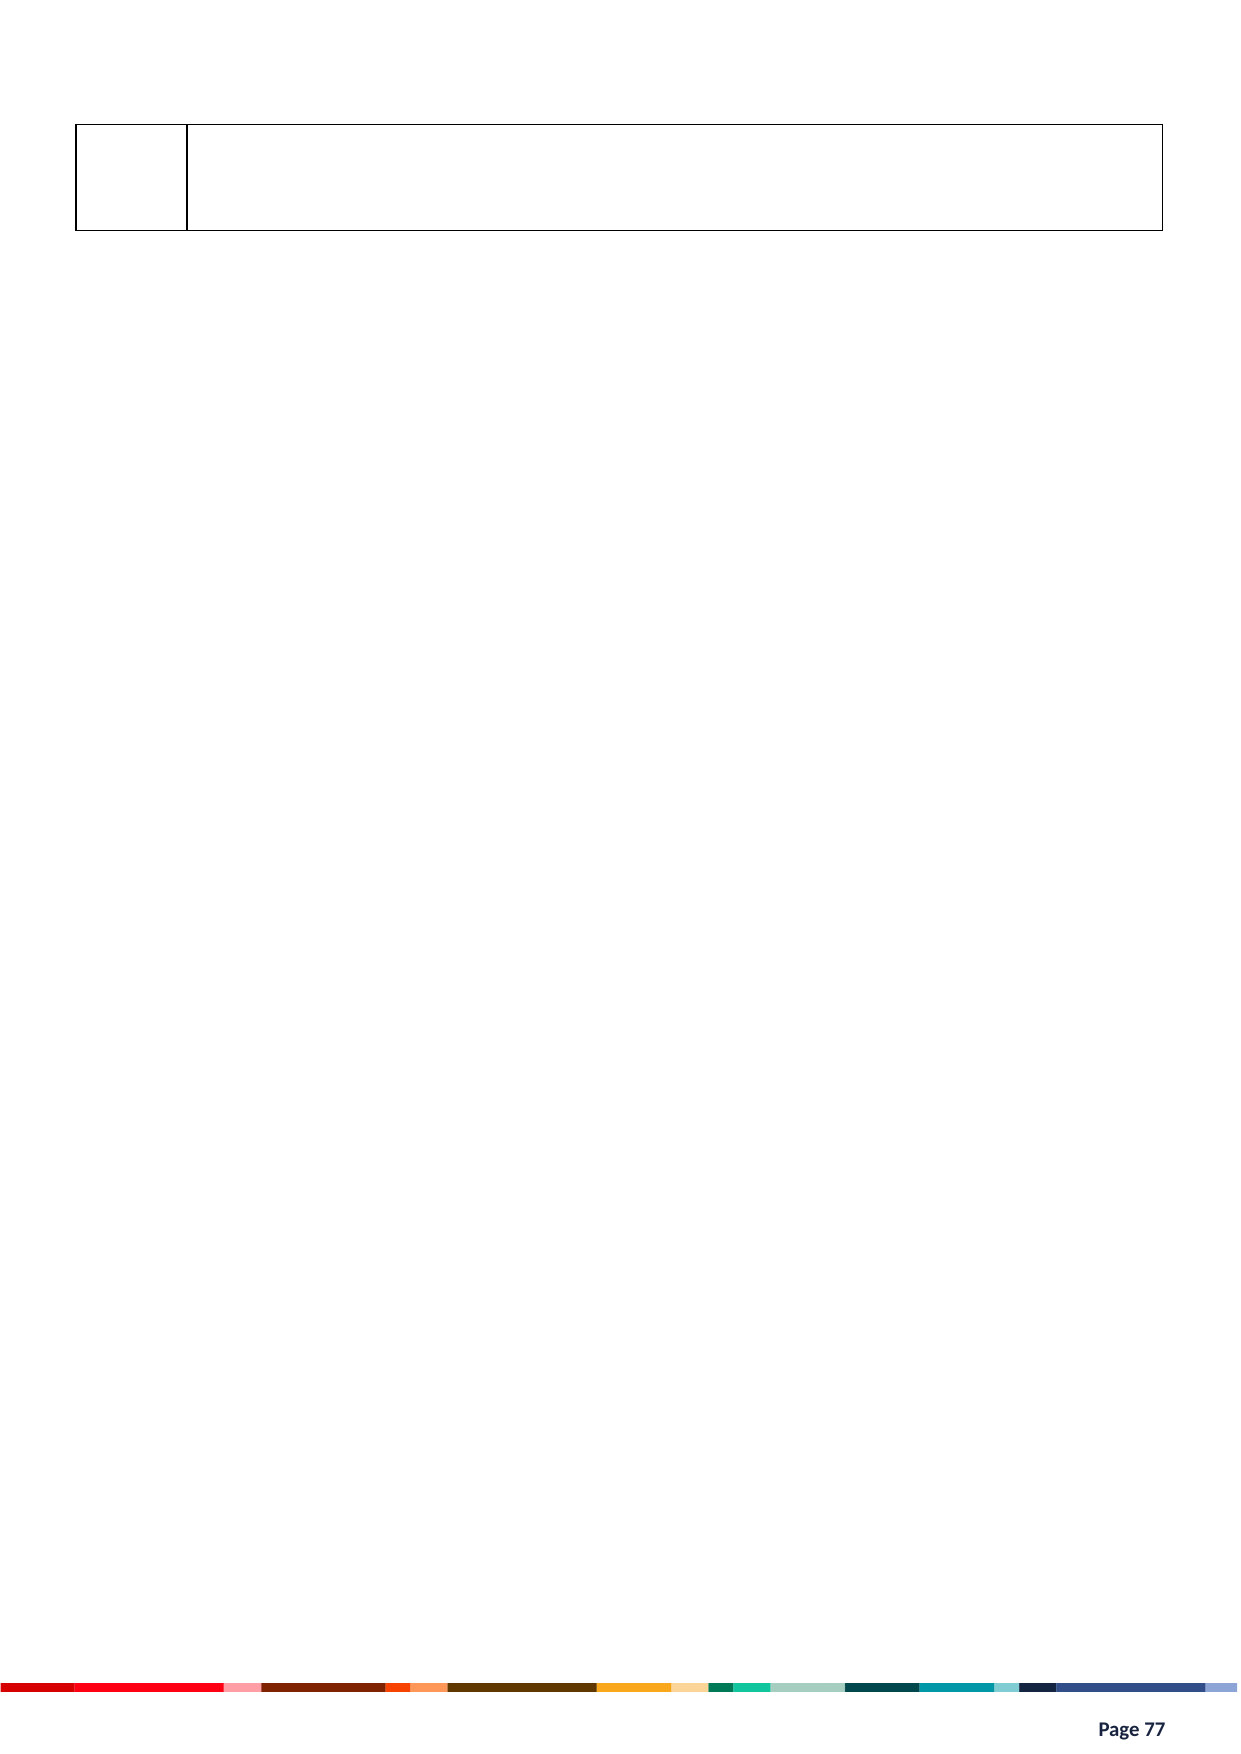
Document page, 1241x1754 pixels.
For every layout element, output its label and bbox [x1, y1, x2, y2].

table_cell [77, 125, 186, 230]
picture [0, 1683, 1236, 1692]
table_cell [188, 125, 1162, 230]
